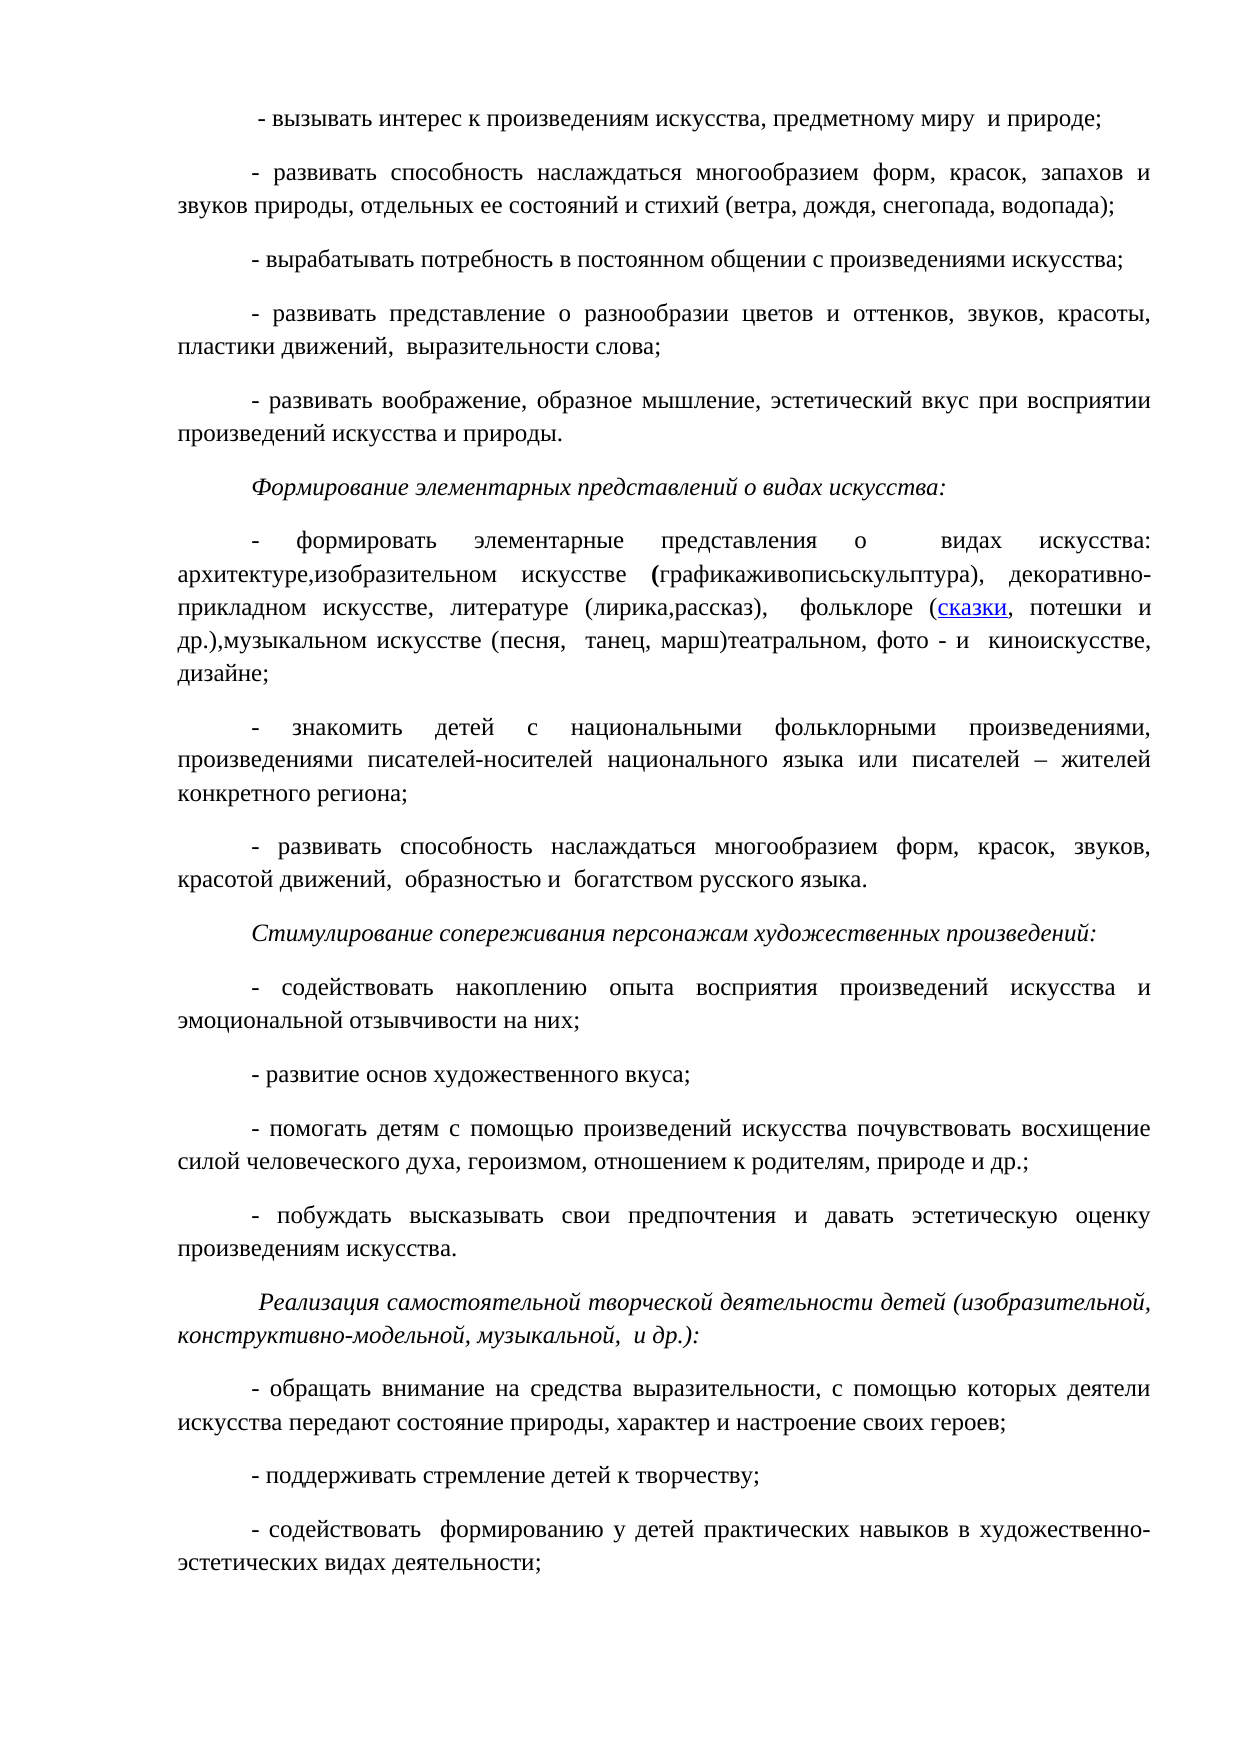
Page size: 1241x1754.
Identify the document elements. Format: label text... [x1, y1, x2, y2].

text - развивать способность наслаждаться многообразием форм, красок, звуков, красотой движений, образностью и богатством русского языка. [177, 831, 1152, 893]
text - развивать способность наслаждаться многообразием форм, красок, запахов и звуков природы, отдельных ее состояний и стихий (ветра, дождя, снегопада, водопада); [177, 157, 1152, 219]
text Реализация самостоятельной творческой деятельности детей (изобразительной, конструктивно-модельной, музыкальной, и др.): [177, 1287, 1152, 1348]
text - обращать внимание на средства выразительности, с помощью которых деятели искусства передают состояние природы, характер и настроение своих героев; [177, 1373, 1152, 1435]
text Стимулирование сопереживания персонажам художественных произведений: [177, 918, 1152, 947]
text - вырабатывать потребность в постоянном общении с произведениями искусства; [177, 244, 1152, 273]
text - содействовать накоплению опыта восприятия произведений искусства и эмоциональной отзывчивости на них; [177, 972, 1152, 1034]
text - содействовать формированию у детей практических навыков в художественно-эстетических видах деятельности; [177, 1514, 1152, 1576]
text - развивать воображение, образное мышление, эстетический вкус при восприятии произведений искусства и природы. [177, 385, 1152, 447]
text Формирование элементарных представлений о видах искусства: [177, 472, 1152, 501]
text - помогать детям с помощью произведений искусства почувствовать восхищение силой человеческого духа, героизмом, отношением к родителям, природе и др.; [177, 1113, 1152, 1175]
text - знакомить детей с национальными фольклорными произведениями, произведениями писателей-носителей национального языка или писателей – жителей конкретного региона; [177, 712, 1152, 806]
text - побуждать высказывать свои предпочтения и давать эстетическую оценку произведениям искусства. [177, 1200, 1152, 1262]
text - поддерживать стремление детей к творчеству; [177, 1460, 1152, 1489]
text - вызывать интерес к произведениям искусства, предметному миру и природе; [177, 103, 1152, 132]
text - развитие основ художественного вкуса; [177, 1059, 1152, 1088]
text - развивать представление о разнообразии цветов и оттенков, звуков, красоты, пластики движений, выразительности слова; [177, 298, 1152, 360]
text - формировать элементарные представления о видах искусства: архитектуре,изобразительном искусстве (графикаживописьскульптура), декоративно-прикладном искусстве, литературе (лирика,рассказ), фольклоре (сказки, потешки и др.),музыкальном искусстве (песня, танец, марш)театральном, фото - и киноискусстве, дизайне; [177, 526, 1152, 686]
